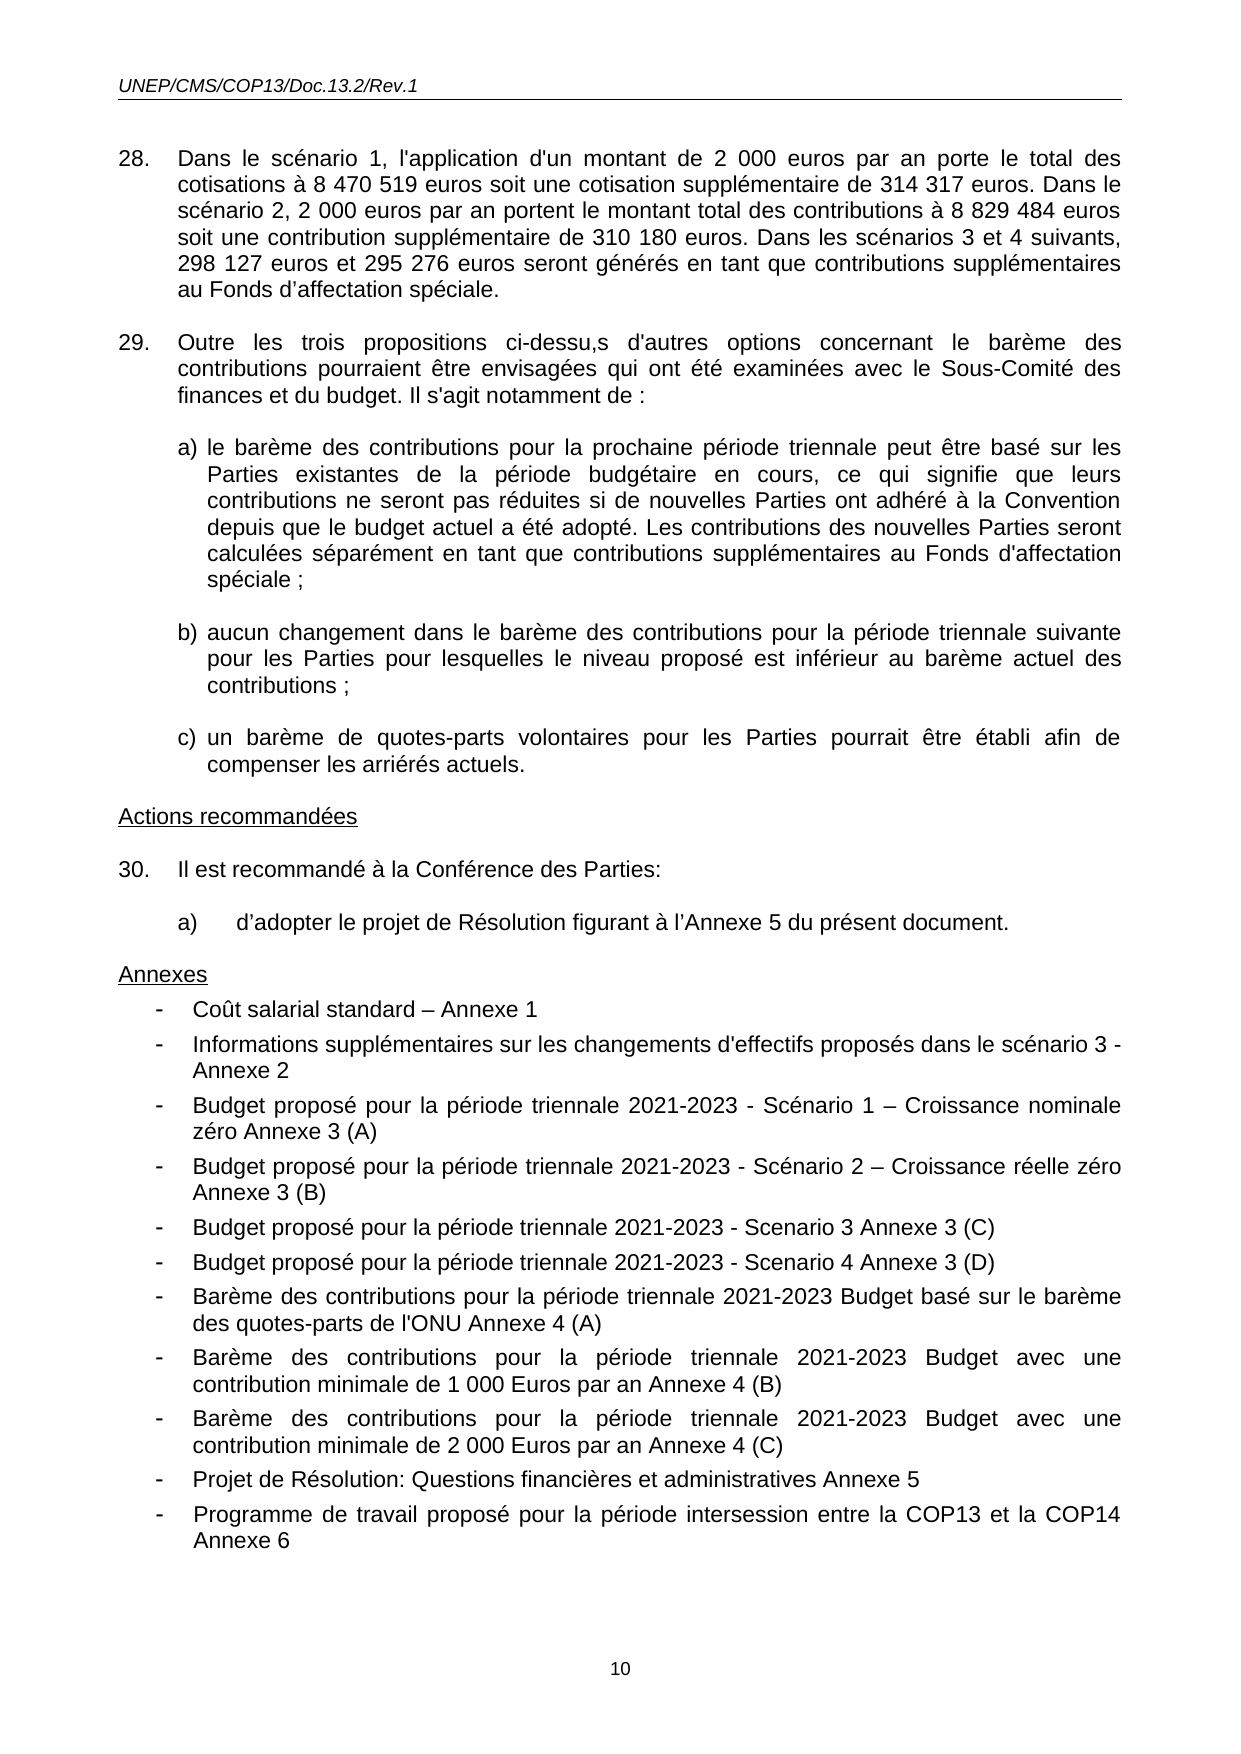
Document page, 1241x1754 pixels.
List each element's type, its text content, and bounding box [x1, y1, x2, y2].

list Coût salarial standard – Annexe 1 [155, 996, 1122, 1022]
text Annexes [118, 961, 1122, 988]
list c) un barème de quotes-parts volontaires pour les Parties pourrait être établi afin de compenser les arriérés actuels. [177, 724, 1122, 777]
list b) aucun changement dans le barème des contributions pour la période triennale suivante pour les Parties pour lesquelles le niveau proposé est inférieur au barème actuel des contributions ; [177, 619, 1122, 698]
list Budget proposé pour la période triennale 2021-2023 - Scénario 1 – Croissance nominale zéro Annexe 3 (A) [155, 1092, 1122, 1144]
list Projet de Résolution: Questions financières et administratives Annexe 5 [155, 1466, 1122, 1493]
list a) le barème des contributions pour la prochaine période triennale peut être basé sur les Parties existantes de la période budgétaire en cours, ce qui signifie que leurs contributions ne seront pas réduites si de nouvelles Parties ont adhéré à la Convention depuis que le budget actuel a été adopté. Les contributions des nouvelles Parties seront calculées séparément en tant que contributions supplémentaires au Fonds d'affectation spéciale ; [177, 434, 1122, 592]
list Informations supplémentaires sur les changements d'effectifs proposés dans le scénario 3 - Annexe 2 [155, 1031, 1122, 1083]
list Barème des contributions pour la période triennale 2021-2023 Budget avec une contribution minimale de 1 000 Euros par an Annexe 4 (B) [155, 1344, 1122, 1397]
text Il est recommandé à la Conférence des Parties: [118, 856, 1122, 882]
list Budget proposé pour la période triennale 2021-2023 - Scenario 4 Annexe 3 (D) [155, 1249, 1122, 1275]
text Outre les trois propositions ci-dessu,s d'autres options concernant le barème des contributions pourraient être envisagées qui ont été examinées avec le Sous-Comité des finances et du budget. Il s'agit notamment de : [118, 329, 1122, 408]
list Budget proposé pour la période triennale 2021-2023 - Scénario 2 – Croissance réelle zéro Annexe 3 (B) [155, 1153, 1122, 1206]
list Barème des contributions pour la période triennale 2021-2023 Budget basé sur le barème des quotes-parts de l'ONU Annexe 4 (A) [155, 1283, 1122, 1336]
text Dans le scénario 1, l'application d'un montant de 2 000 euros par an porte le total des cotisations à 8 470 519 euros soit une cotisation supplémentaire de 314 317 euros. Dans le scénario 2, 2 000 euros par an portent le montant total des contributions à 8 829 484 euros soit une contribution supplémentaire de 310 180 euros. Dans les scénarios 3 et 4 suivants, 298 127 euros et 295 276 euros seront générés en tant que contributions supplémentaires au Fonds d’affectation spéciale. [118, 144, 1122, 303]
list Programme de travail proposé pour la période intersession entre la COP13 et la COP14 Annexe 6 [156, 1501, 1122, 1554]
list Budget proposé pour la période triennale 2021-2023 - Scenario 3 Annexe 3 (C) [155, 1214, 1122, 1240]
list d’adopter le projet de Résolution figurant à l’Annexe 5 du présent document. [177, 909, 1122, 935]
list Barème des contributions pour la période triennale 2021-2023 Budget avec une contribution minimale de 2 000 Euros par an Annexe 4 (C) [155, 1405, 1122, 1458]
text Actions recommandées [118, 803, 1122, 830]
